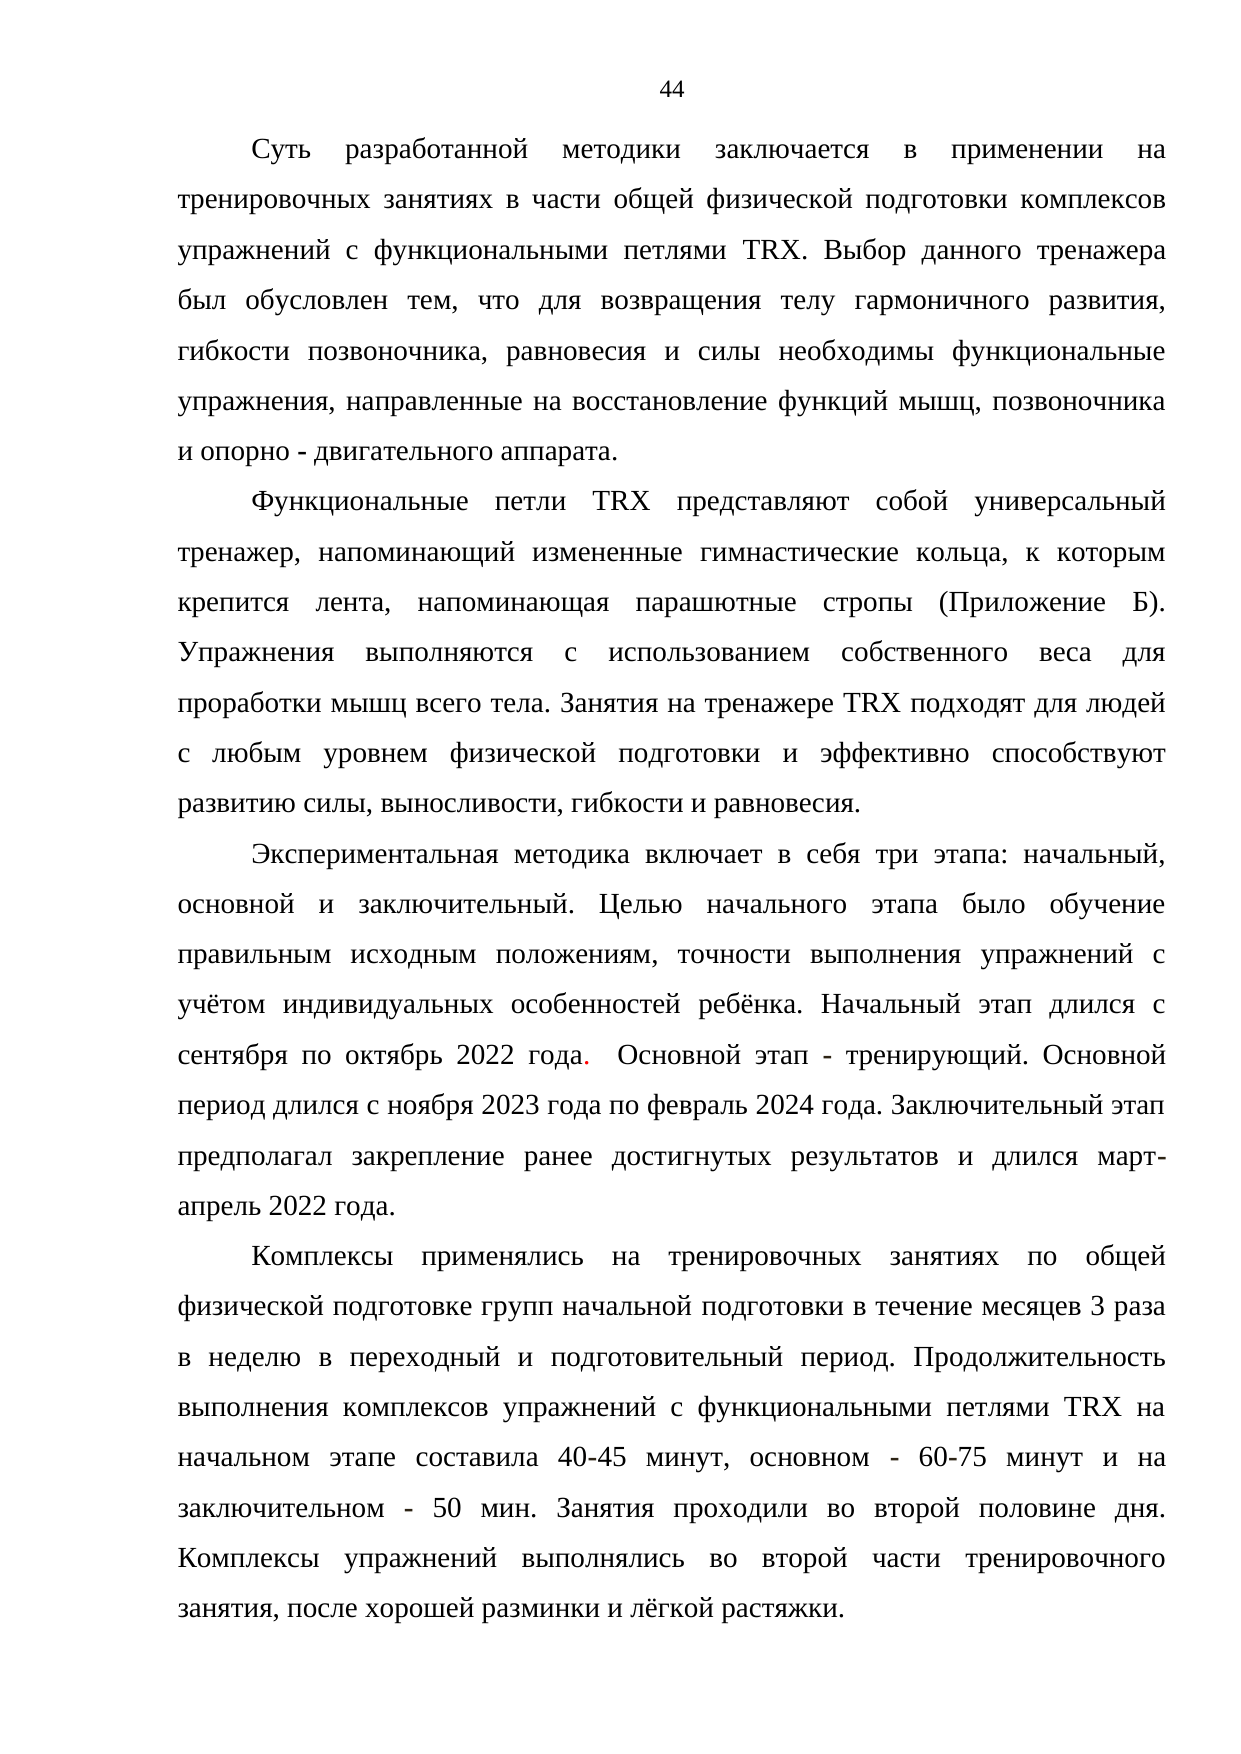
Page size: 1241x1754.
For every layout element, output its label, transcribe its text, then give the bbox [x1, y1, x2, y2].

text Функциональные петли TRX представляют собой универсальный тренажер, напоминающий измененные гимнастические кольца, к которым крепится лента, напоминающая парашютные стропы (Приложение Б). Упражнения выполняются с использованием собственного веса для проработки мышц всего тела. Занятия на тренажере TRX подходят для людей с любым уровнем физической подготовки и эффективно способствуют развитию силы, выносливости, гибкости и равновесия. [177, 483, 1167, 819]
text Комплексы применялись на тренировочных занятиях по общей физической подготовке групп начальной подготовки в течение месяцев 3 раза в неделю в переходный и подготовительный период. Продолжительность выполнения комплексов упражнений с функциональными петлями TRX на начальном этапе составила 40-45 минут, основном - 60-75 минут и на заключительном - 50 мин. Занятия проходили во второй половине дня. Комплексы упражнений выполнялись во второй части тренировочного занятия, после хорошей разминки и лёгкой растяжки. [177, 1238, 1167, 1624]
text Суть разработанной методики заключается в применении на тренировочных занятиях в части общей физической подготовки комплексов упражнений с функциональными петлями TRX. Выбор данного тренажера был обусловлен тем, что для возвращения телу гармоничного развития, гибкости позвоночника, равновесия и силы необходимы функциональные упражнения, направленные на восстановление функций мышц, позвоночника и опорно - двигательного аппарата. [177, 131, 1167, 467]
text Экспериментальная методика включает в себя три этапа: начальный, основной и заключительный. Целью начального этапа было обучение правильным исходным положениям, точности выполнения упражнений с учётом индивидуальных особенностей ребёнка. Начальный этап длился с сентября по октябрь 2022 года. Основной этап - тренирующий. Основной период длился с ноября 2023 года по февраль 2024 года. Заключительный этап предполагал закрепление ранее достигнутых результатов и длился март-апрель 2022 года. [177, 836, 1167, 1221]
